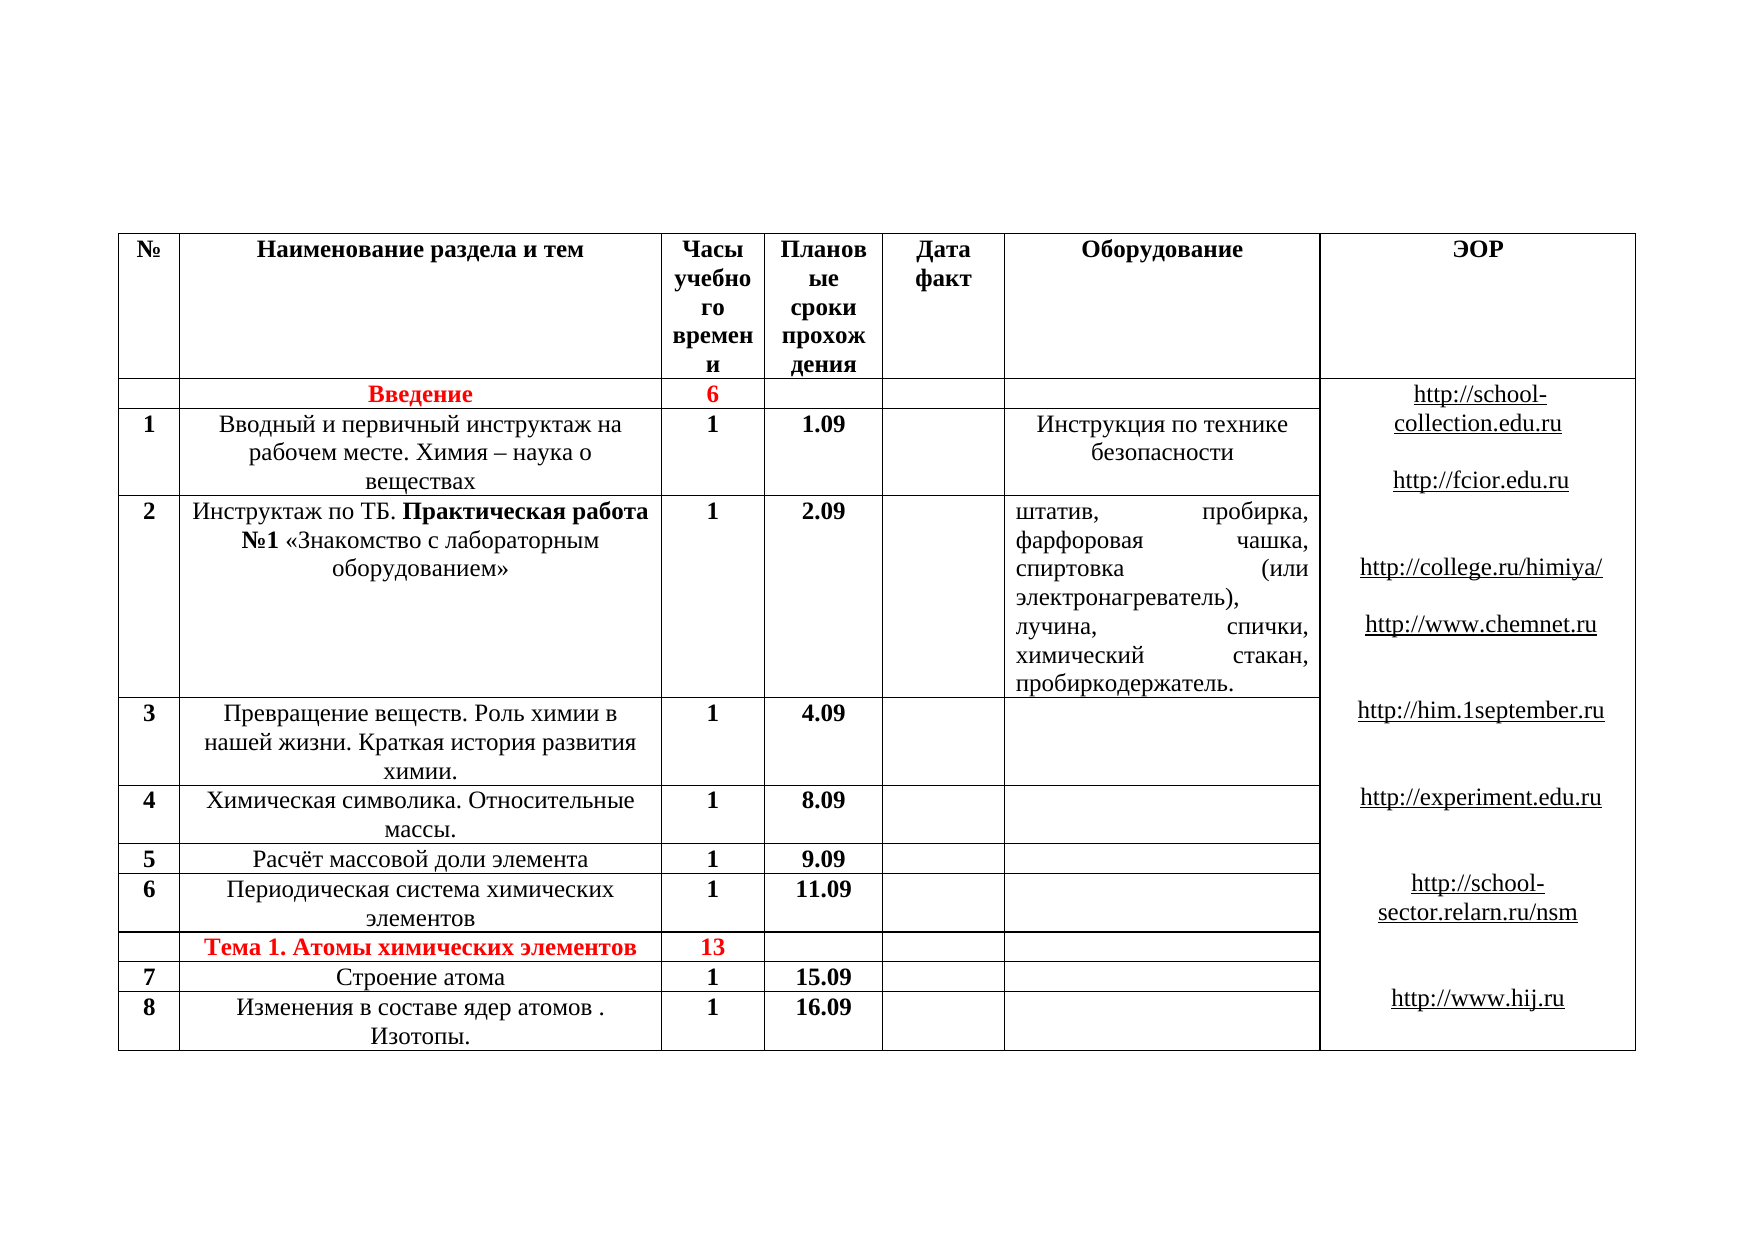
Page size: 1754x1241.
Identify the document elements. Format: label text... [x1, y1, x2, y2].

table_cell [883, 933, 1004, 961]
table_cell Тема 1. Атомы химических элементов [180, 933, 661, 961]
table_cell 7 [119, 962, 179, 991]
table_cell штатив, пробирка, фарфоровая чашка, спиртовка (или электронагреватель), лучина, спички, химический стакан, пробиркодержатель. [1005, 496, 1319, 697]
table_cell [883, 409, 1004, 495]
table_cell 1 [662, 409, 764, 495]
table_cell [765, 933, 882, 961]
table_header ЭОР [1321, 234, 1635, 378]
table_cell 1.09 [765, 409, 882, 495]
table_cell [1005, 698, 1319, 784]
table_cell 1 [662, 844, 764, 873]
table_cell 8.09 [765, 786, 882, 843]
table_cell 6 [662, 379, 764, 408]
table_cell 1 [662, 874, 764, 931]
table_cell Расчёт массовой доли элемента [180, 844, 661, 873]
table_cell 2 [119, 496, 179, 697]
table_cell [1005, 962, 1319, 991]
table_header Оборудование [1005, 234, 1319, 378]
table_cell 2.09 [765, 496, 882, 697]
table_cell 1 [662, 496, 764, 697]
table_cell 5 [119, 844, 179, 873]
table_cell 3 [119, 698, 179, 784]
table_cell 11.09 [765, 874, 882, 931]
table_cell [883, 698, 1004, 784]
table_cell [883, 962, 1004, 991]
table_cell 1 [662, 962, 764, 991]
table_cell 8 [119, 992, 179, 1049]
table_cell 1 [662, 698, 764, 784]
table_header Часы учебного времени [662, 234, 764, 378]
table_cell [883, 379, 1004, 408]
table_cell [883, 496, 1004, 697]
table_cell 4 [119, 786, 179, 843]
table_cell [1005, 992, 1319, 1049]
table_cell Изменения в составе ядер атомов . Изотопы. [180, 992, 661, 1049]
table_cell 9.09 [765, 844, 882, 873]
table_cell [1005, 933, 1319, 961]
table_cell Введение [180, 379, 661, 408]
table_cell 6 [119, 874, 179, 931]
table_cell Превращение веществ. Роль химии в нашей жизни. Краткая история развития химии. [180, 698, 661, 784]
table_cell Вводный и первичный инструктаж на рабочем месте. Химия – наука о веществах [180, 409, 661, 495]
table_cell Периодическая система химических элементов [180, 874, 661, 931]
table_cell Инструкция по технике безопасности [1005, 409, 1319, 495]
table_cell [1005, 844, 1319, 873]
table_cell [1005, 786, 1319, 843]
table_cell http://school-collection.edu.ru http://fcior.edu.ru http://college.ru/himiya/ http://www.chemnet.ru http://him.1september.ru http://experiment.edu.ru http://school-sector.relarn.ru/nsm http://www.hij.ru http://my.mail.ru/community/chem-textbook/ [1321, 379, 1635, 1049]
table_cell 1 [662, 992, 764, 1049]
table_cell 16.09 [765, 992, 882, 1049]
table_header Плановые сроки прохождения [765, 234, 882, 378]
table_cell [765, 379, 882, 408]
table_cell [1005, 379, 1319, 408]
table_cell Инструктаж по ТБ. Практическая работа №1 «Знакомство с лабораторным оборудованием» [180, 496, 661, 697]
table_cell Химическая символика. Относительные массы. [180, 786, 661, 843]
table_cell Строение атома [180, 962, 661, 991]
table_header № [119, 234, 179, 378]
table_cell [883, 786, 1004, 843]
table_cell [883, 992, 1004, 1049]
table_header Наименование раздела и тем [180, 234, 661, 378]
table_cell [1005, 874, 1319, 931]
table_cell [119, 933, 179, 961]
table_cell 1 [119, 409, 179, 495]
table_cell [883, 844, 1004, 873]
table_header Дата факт [883, 234, 1004, 378]
table_cell 1 [662, 786, 764, 843]
table_cell [119, 379, 179, 408]
table_cell 15.09 [765, 962, 882, 991]
table_cell [883, 874, 1004, 931]
table_cell 4.09 [765, 698, 882, 784]
table_cell 13 [662, 933, 764, 961]
